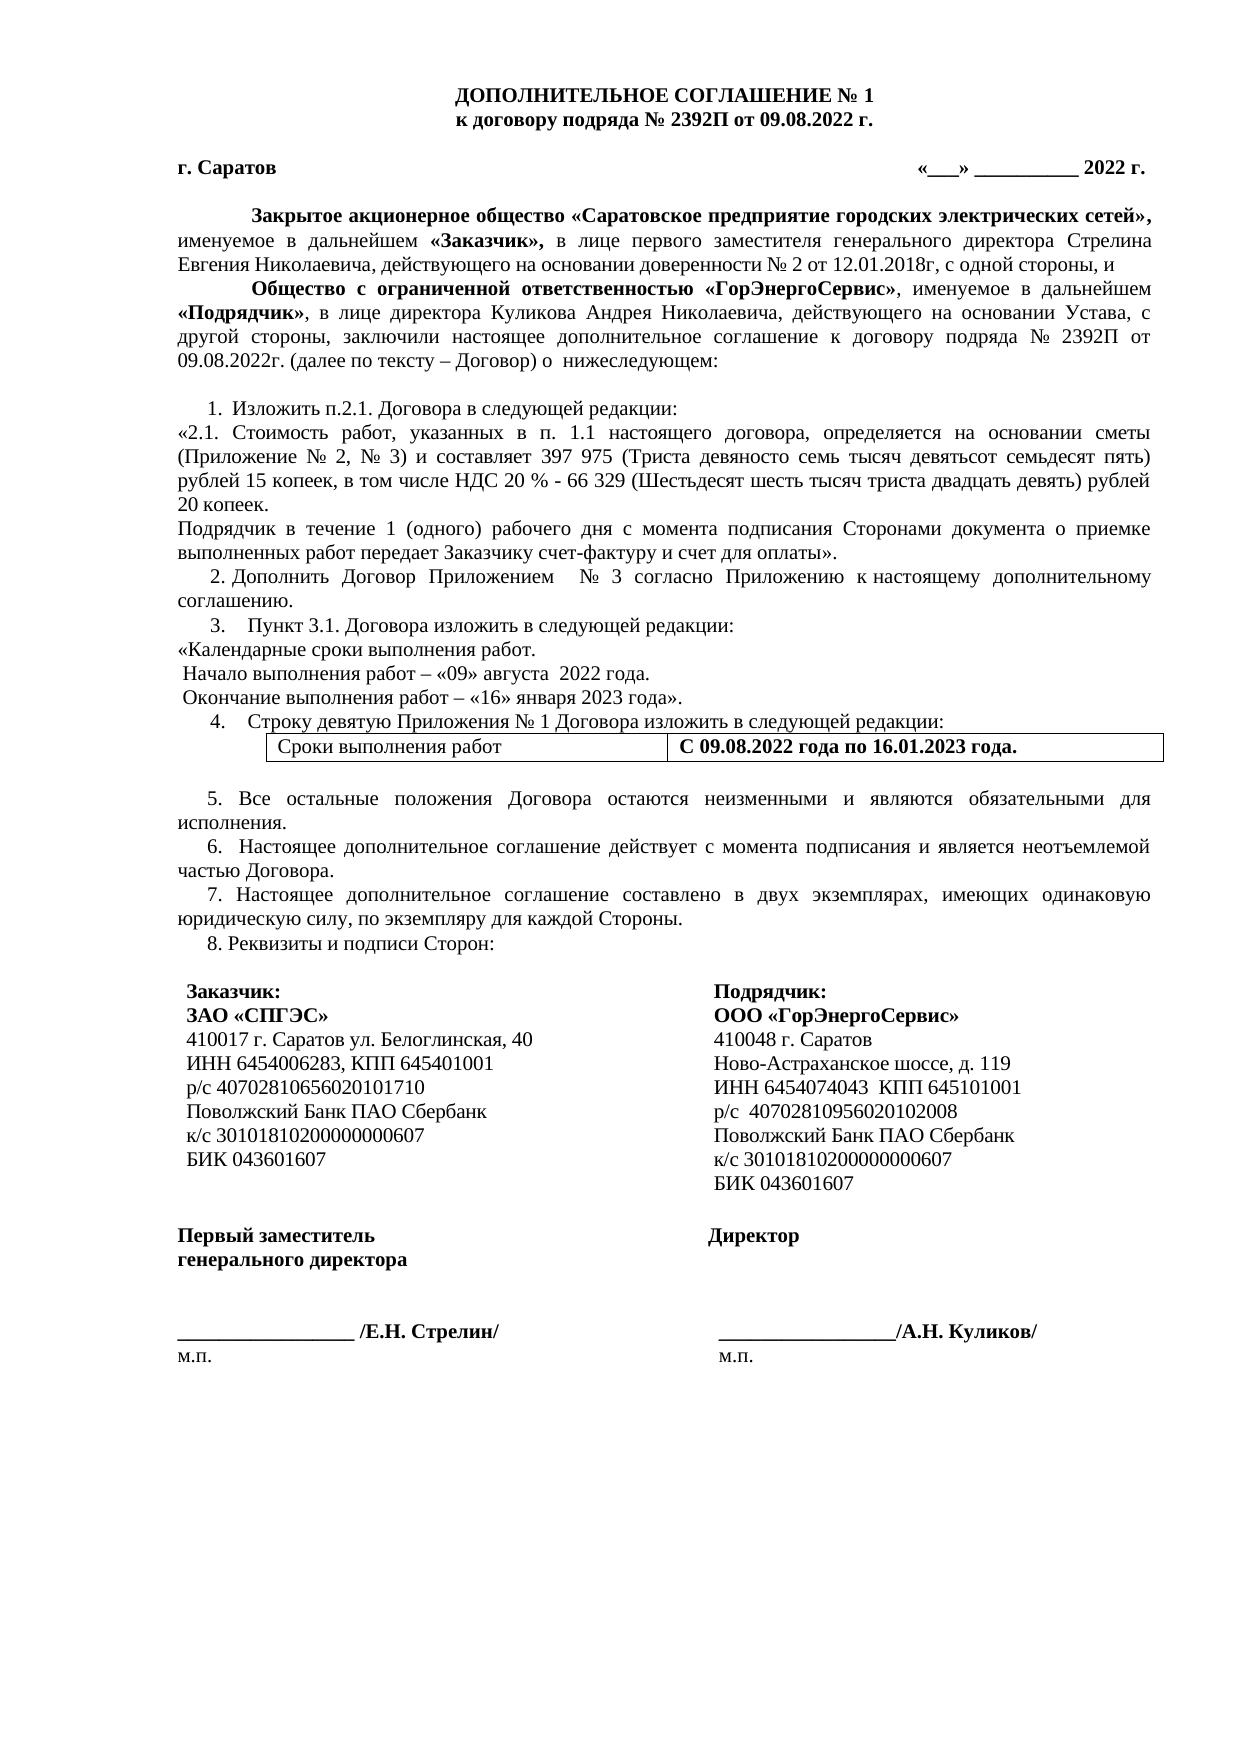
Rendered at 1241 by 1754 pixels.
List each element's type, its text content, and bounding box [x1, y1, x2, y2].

title к договору подряда № 2392П от 09.08.2022 г. [177, 107, 1152, 131]
text 6. Настоящее дополнительное соглашение действует с момента подписания и является неотъемлемой частью Договора. [177, 834, 1152, 882]
list 5. Все остальные положения Договора остаются неизменными и являются обязательными для исполнения. [177, 786, 1152, 834]
text Подрядчик в течение 1 (одного) рабочего дня с момента подписания Сторонами документа о приемке выполненных работ передает Заказчику счет-фактуру и счет для оплаты». [177, 516, 1152, 564]
text _________________ /Е.Н. Стрелин/ _________________/А.Н. Куликов/ [177, 1319, 1152, 1343]
text м.п. м.п. [177, 1343, 1152, 1367]
table_header Заказчик: ЗАО «СПГЭС» 410017 г. Саратов ул. Белоглинская, 40 ИНН 6454006283, КПП 645401001 р/с 40702810656020101710 Поволжский Банк ПАО Сбербанк к/с 30101810200000000607 БИК 043601607 [175, 979, 702, 1223]
table_header Подрядчик: ООО «ГорЭнергоСервис» . Саратов Ново-Астраханское шоссе, д. 119 ИНН 6454074043 КПП 645101001 р/с 40702810956020102008 Поволжский Банк ПАО Сбербанк к/с 30101810200000000607 БИК 043601607 [702, 979, 1195, 1223]
text Общество с ограниченной ответственностью «ГорЭнергоСервис», именуемое в дальнейшем «Подрядчик», в лице директора Куликова Андрея Николаевича, действующего на основании Устава, с другой стороны, заключили настоящее дополнительное соглашение к договору подряда № 2392П от 09.08.2022г. (далее по тексту – Договор) о нижеследующем: [177, 276, 1152, 372]
table_header Сроки выполнения работ [267, 734, 667, 761]
text Первый заместитель Директор [177, 1223, 1152, 1247]
text генерального директора [177, 1247, 1152, 1271]
title ДОПОЛНИТЕЛЬНОЕ СОГЛАШЕНИЕ № 1 [177, 83, 1152, 107]
table_header С 09.08.2022 года по 16.01.2023 года. [668, 734, 1163, 761]
text г. Саратов «___» __________ 2022 г. [177, 155, 1152, 179]
text 8. Реквизиты и подписи Сторон: [177, 930, 1152, 954]
list Пункт 3.1. Договора изложить в следующей редакции: [210, 612, 1152, 637]
text «Календарные сроки выполнения работ. [177, 637, 1152, 661]
text «2.1. Стоимость работ, указанных в п. 1.1 настоящего договора, определяется на основании сметы (Приложение № 2, № 3) и составляет 397 975 (Триста девяносто семь тысяч девятьсот семьдесят пять) рублей 15 копеек, в том числе НДС 20 % - 66 329 (Шестьдесят шесть тысяч триста двадцать девять) рублей 20 копеек. [177, 420, 1152, 516]
list Строку девятую Приложения № 1 Договора изложить в следующей редакции: [210, 709, 1152, 733]
text Начало выполнения работ – «09» августа 2022 года. [177, 661, 1152, 685]
text Закрытое акционерное общество «Саратовское предприятие городских электрических сетей», именуемое в дальнейшем «Заказчик», в лице первого заместителя генерального директора Стрелина Евгения Николаевича, действующего на основании доверенности № 2 от 12.01.2018г, с одной стороны, и [177, 203, 1152, 276]
list Дополнить Договор Приложением № 3 согласно Приложению к настоящему дополнительному соглашению. [177, 564, 1152, 612]
text 7. Настоящее дополнительное соглашение составлено в двух экземплярах, имеющих одинаковую юридическую силу, по экземпляру для каждой Стороны. [177, 882, 1152, 930]
list Изложить п.2.1. Договора в следующей редакции: [207, 396, 1152, 420]
text Окончание выполнения работ – «16» января 2023 года». [177, 685, 1152, 709]
